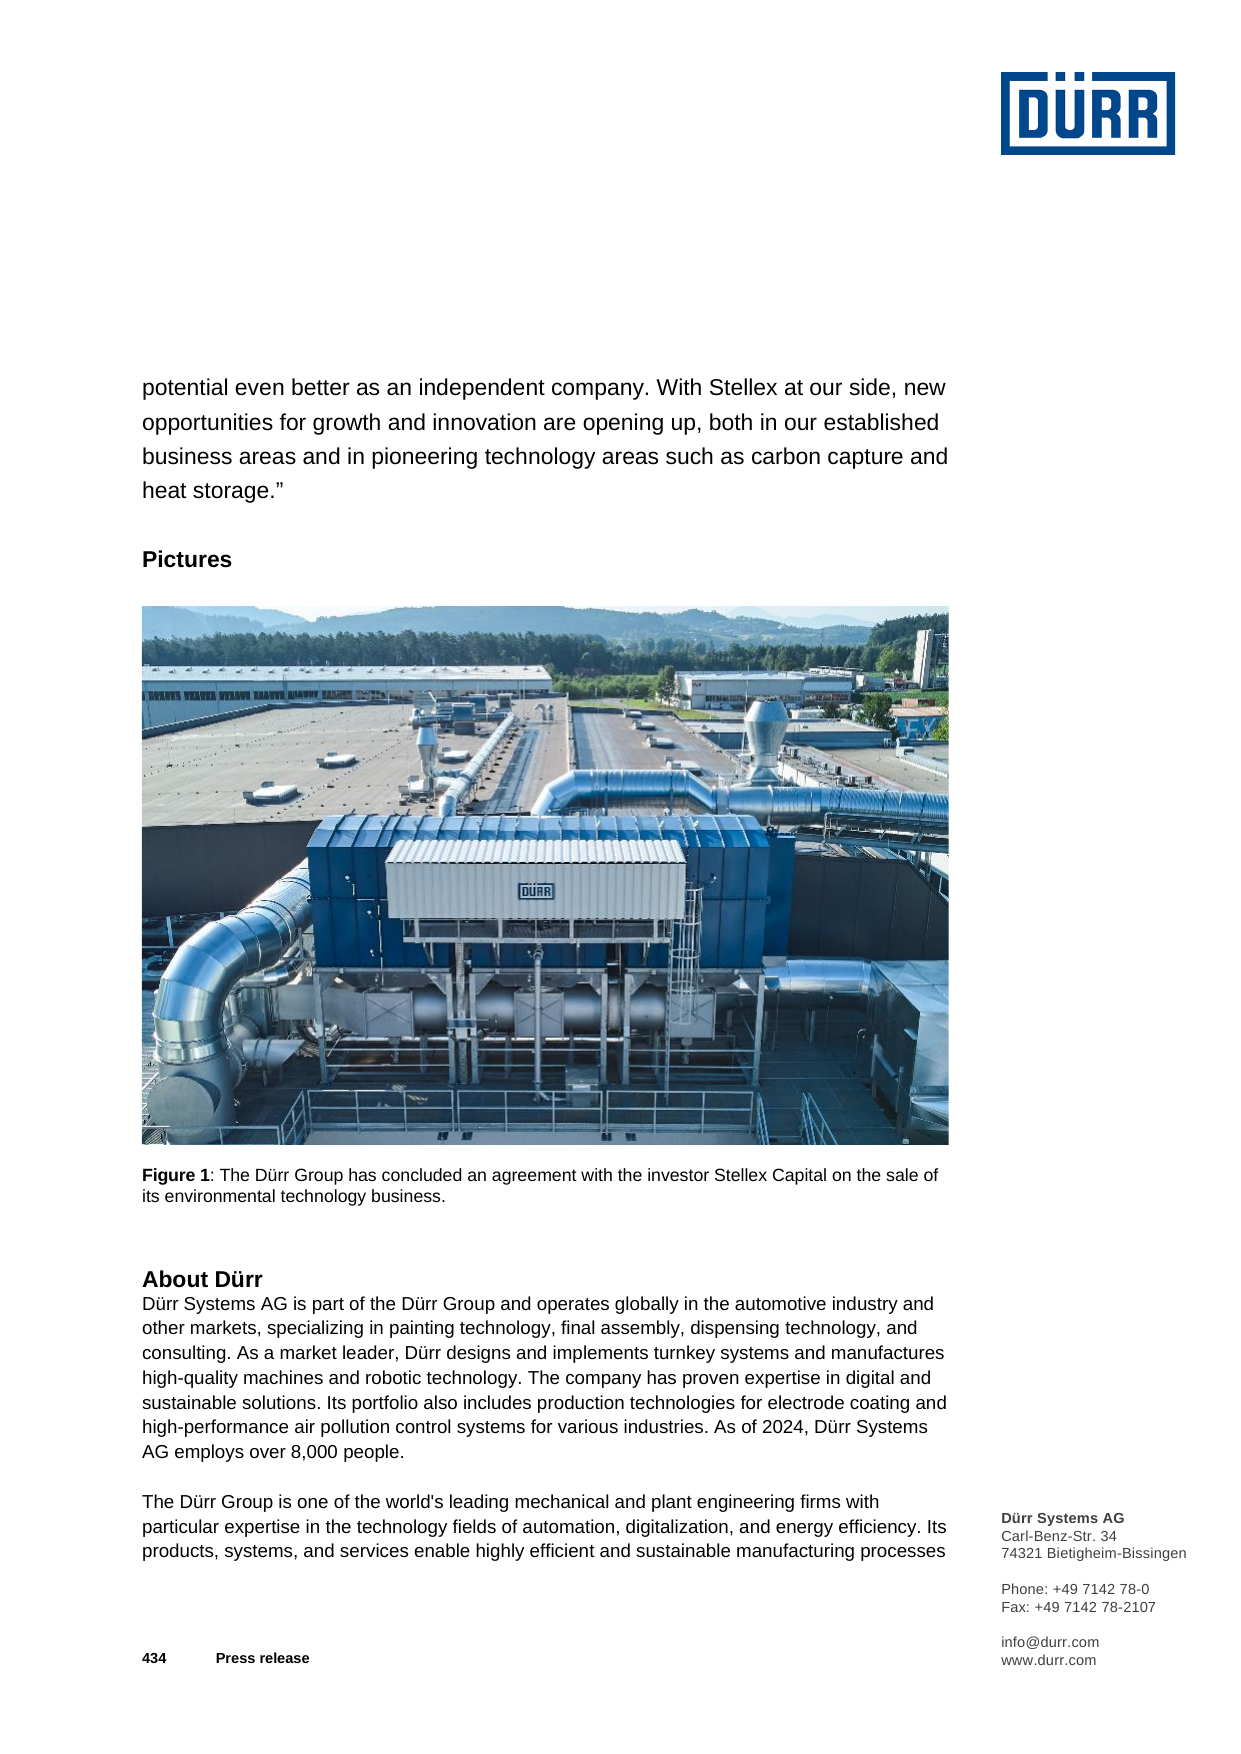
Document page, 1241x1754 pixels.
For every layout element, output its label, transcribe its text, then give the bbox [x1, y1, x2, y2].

text Figure 1: The Dürr Group has concluded an agreement with the investor Stellex Capital on the sale of its environmental technology business. [142, 1165, 951, 1206]
text heat storage.” [142, 469, 951, 504]
text potential even better as an independent company. With Stellex at our side, new [142, 366, 951, 401]
text About Dürr [142, 1258, 951, 1292]
text opportunities for growth and innovation are opening up, both in our established [142, 401, 951, 435]
text business areas and in pioneering technology areas such as carbon capture and [142, 435, 951, 469]
picture [1001, 72, 1175, 155]
text Pictures [142, 538, 951, 572]
text Dürr Systems AG is part of the Dürr Group and operates globally in the automotive industry and other markets, specializing in painting technology, final assembly, dispensing technology, and consulting. As a market leader, Dürr designs and implements turnkey systems and manufactures high-quality machines and robotic technology. The company has proven expertise in digital and sustainable solutions. Its portfolio also includes production technologies for electrode coating and high-performance air pollution control systems for various industries. As of 2024, Dürr Systems AG employs over 8,000 people. [142, 1292, 951, 1463]
picture [141, 606, 949, 1145]
